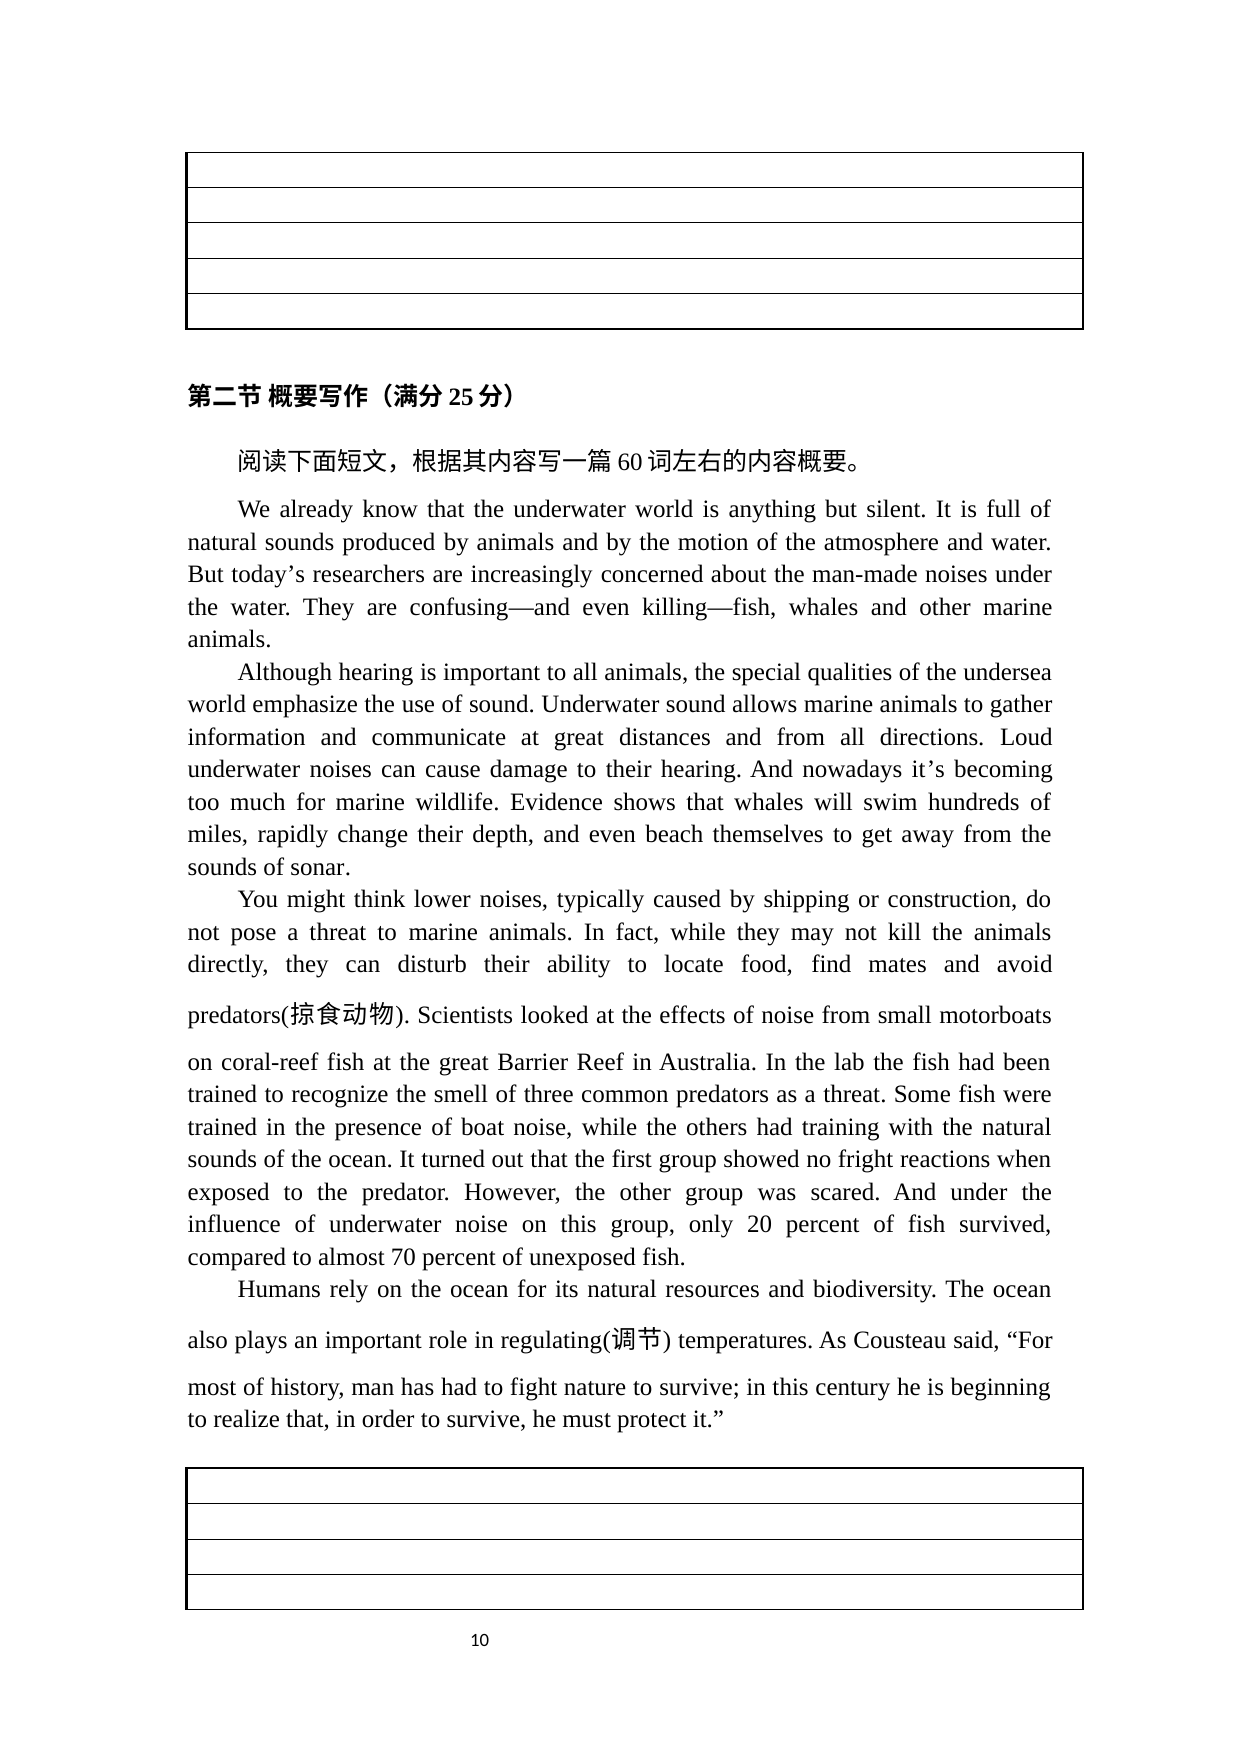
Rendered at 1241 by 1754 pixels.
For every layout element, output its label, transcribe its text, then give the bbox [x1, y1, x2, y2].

text 第二节 概要写作（满分25分） [187, 362, 1053, 427]
text Humans rely on the ocean for its natural resources and biodiversity. The ocean also plays an important role in regulating(调节) temperatures. As Cousteau said, “For most of history, man has had to fight nature to survive; in this century he is beginning to realize that, in order to survive, he must protect it.” [187, 1272, 1053, 1435]
table_cell [188, 294, 1082, 328]
table_cell [188, 223, 1082, 257]
text You might think lower noises, typically caused by shipping or construction, do not pose a threat to marine animals. In fact, while they may not kill the animals directly, they can disturb their ability to locate food, find mates and avoid predators(掠食动物). Scientists looked at the effects of noise from small motorboats on coral-reef fish at the great Barrier Reef in Australia. In the lab the fish had been trained to recognize the smell of three common predators as a threat. Some fish were trained in the presence of boat noise, while the others had training with the natural sounds of the ocean. It turned out that the first group showed no fright reactions when exposed to the predator. However, the other group was scared. And under the influence of underwater noise on this group, only 20 percent of fish survived, compared to almost 70 percent of unexposed fish. [187, 882, 1053, 1272]
table_cell [188, 1504, 1082, 1538]
text 阅读下面短文，根据其内容写一篇60词左右的内容概要。 [187, 427, 1053, 492]
table_cell [188, 1540, 1082, 1573]
text Although hearing is important to all animals, the special qualities of the undersea world emphasize the use of sound. Underwater sound allows marine animals to gather information and communicate at great distances and from all directions. Loud underwater noises can cause damage to their hearing. And nowadays it’s becoming too much for marine wildlife. Evidence shows that whales will swim hundreds of miles, rapidly change their depth, and even beach themselves to get away from the sounds of sonar. [187, 655, 1053, 882]
table_cell [188, 259, 1082, 292]
text We already know that the underwater world is anything but silent. It is full of natural sounds produced by animals and by the motion of the atmosphere and water. But today’s researchers are increasingly concerned about the man-made noises under the water. They are confusing—and even killing—fish, whales and other marine animals. [187, 492, 1053, 655]
table_header [188, 1469, 1082, 1503]
table_cell [188, 153, 1082, 187]
table_cell [188, 1575, 1082, 1609]
table_cell [188, 188, 1082, 222]
